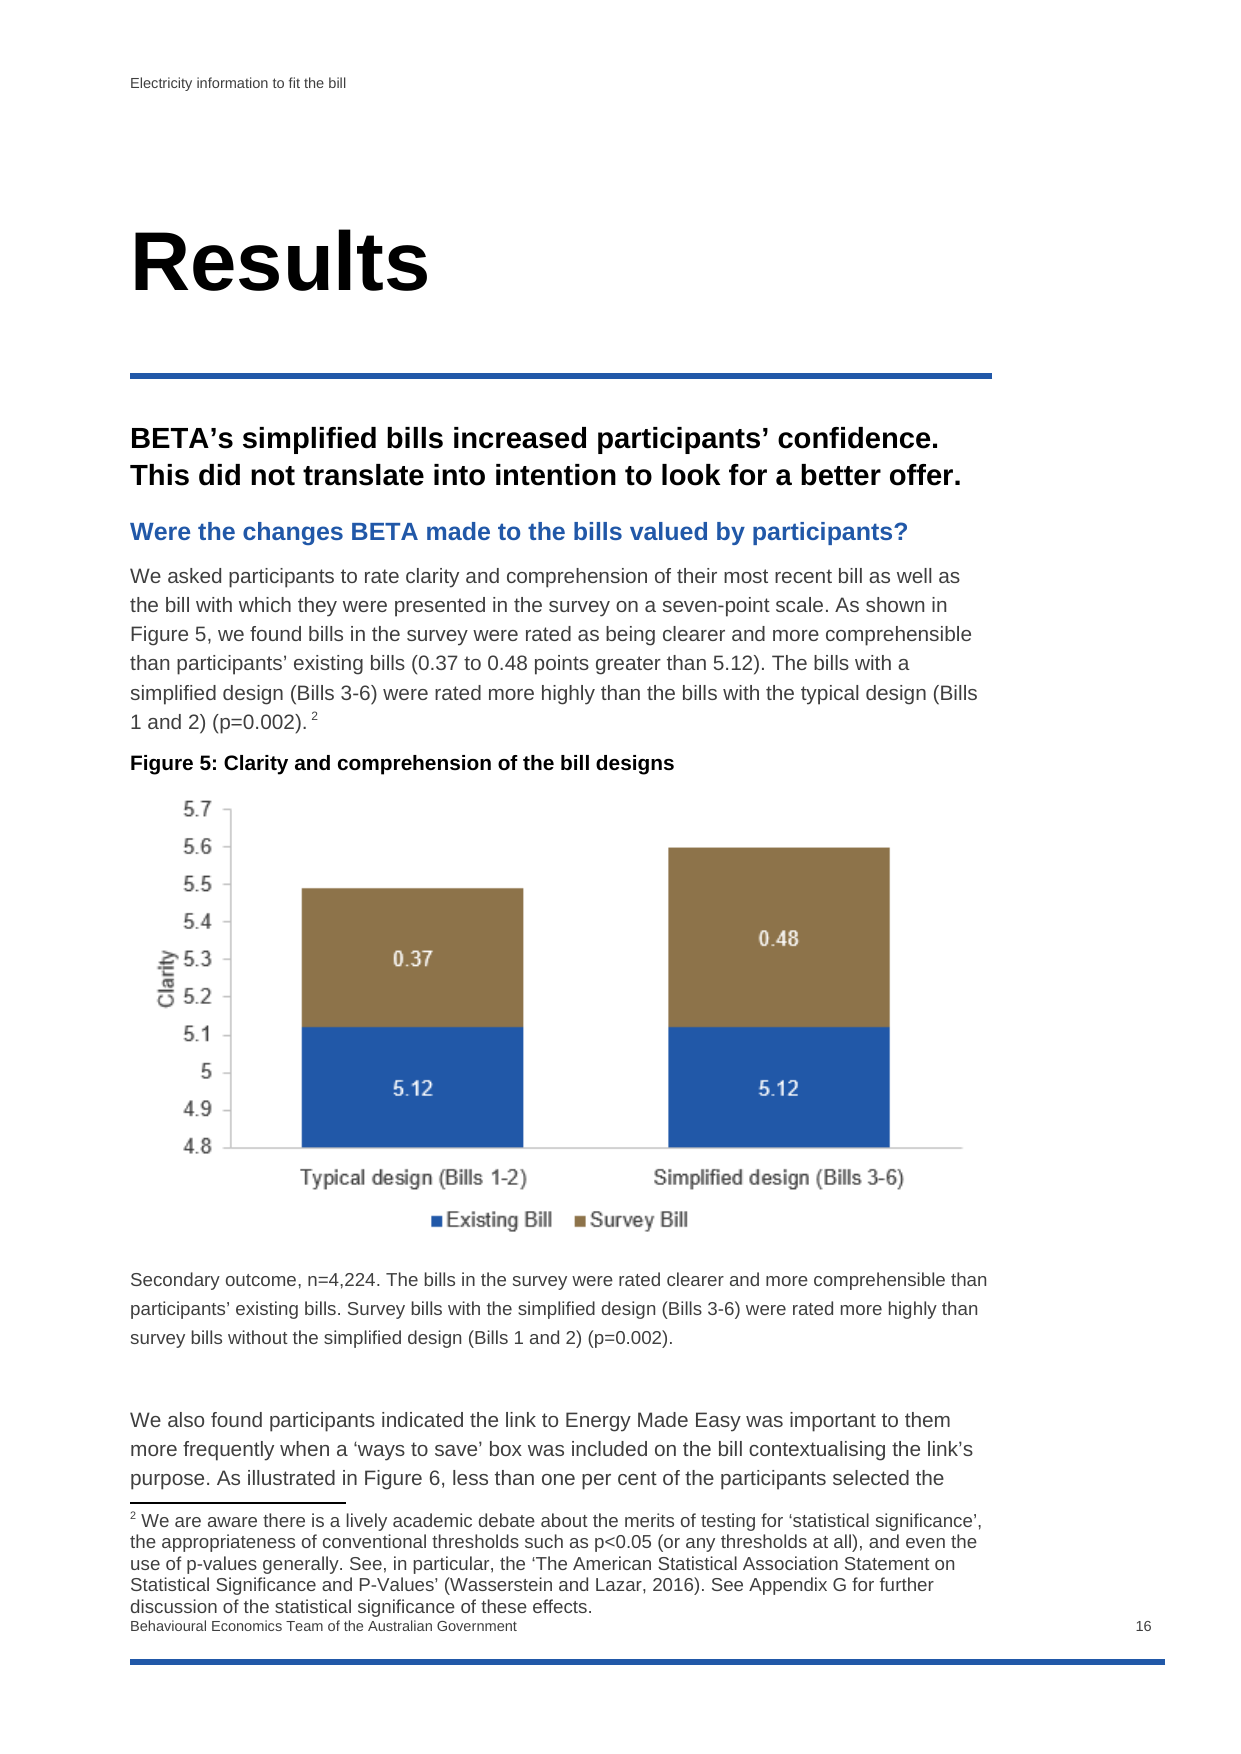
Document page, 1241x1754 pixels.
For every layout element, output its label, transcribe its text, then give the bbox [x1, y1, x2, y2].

subtitle Were the changes BETA made to the bills valued by participants? [130, 517, 992, 546]
picture [129, 787, 993, 1249]
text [130, 1402, 992, 1490]
text Results [130, 213, 992, 373]
subtitle Figure 5: Clarity and comprehension of the bill designs [130, 746, 992, 775]
text Secondary outcome, n=4,224. The bills in the survey were rated clearer and more comprehensible than participants’ existing bills. Survey bills with the simplified design (Bills 3-6) were rated more highly than survey bills without the simplified design (Bills 1 and 2) (p=0.002). [130, 1261, 992, 1348]
text We asked participants to rate clarity and comprehension of their most recent bill as well as the bill with which they were presented in the survey on a seven-point scale. As shown in Figure 5, we found bills in the survey were rated as being clearer and more comprehensible than participants’ existing bills (0.37 to 0.48 points greater than 5.12). The bills with a simplified design (Bills 3-6) were rated more highly than the bills with the typical design (Bills 1 and 2) (p=0.002). [130, 558, 992, 733]
text BETA’s simplified bills increased participants’ confidence. This did not translate into intention to look for a better offer. [130, 417, 992, 492]
